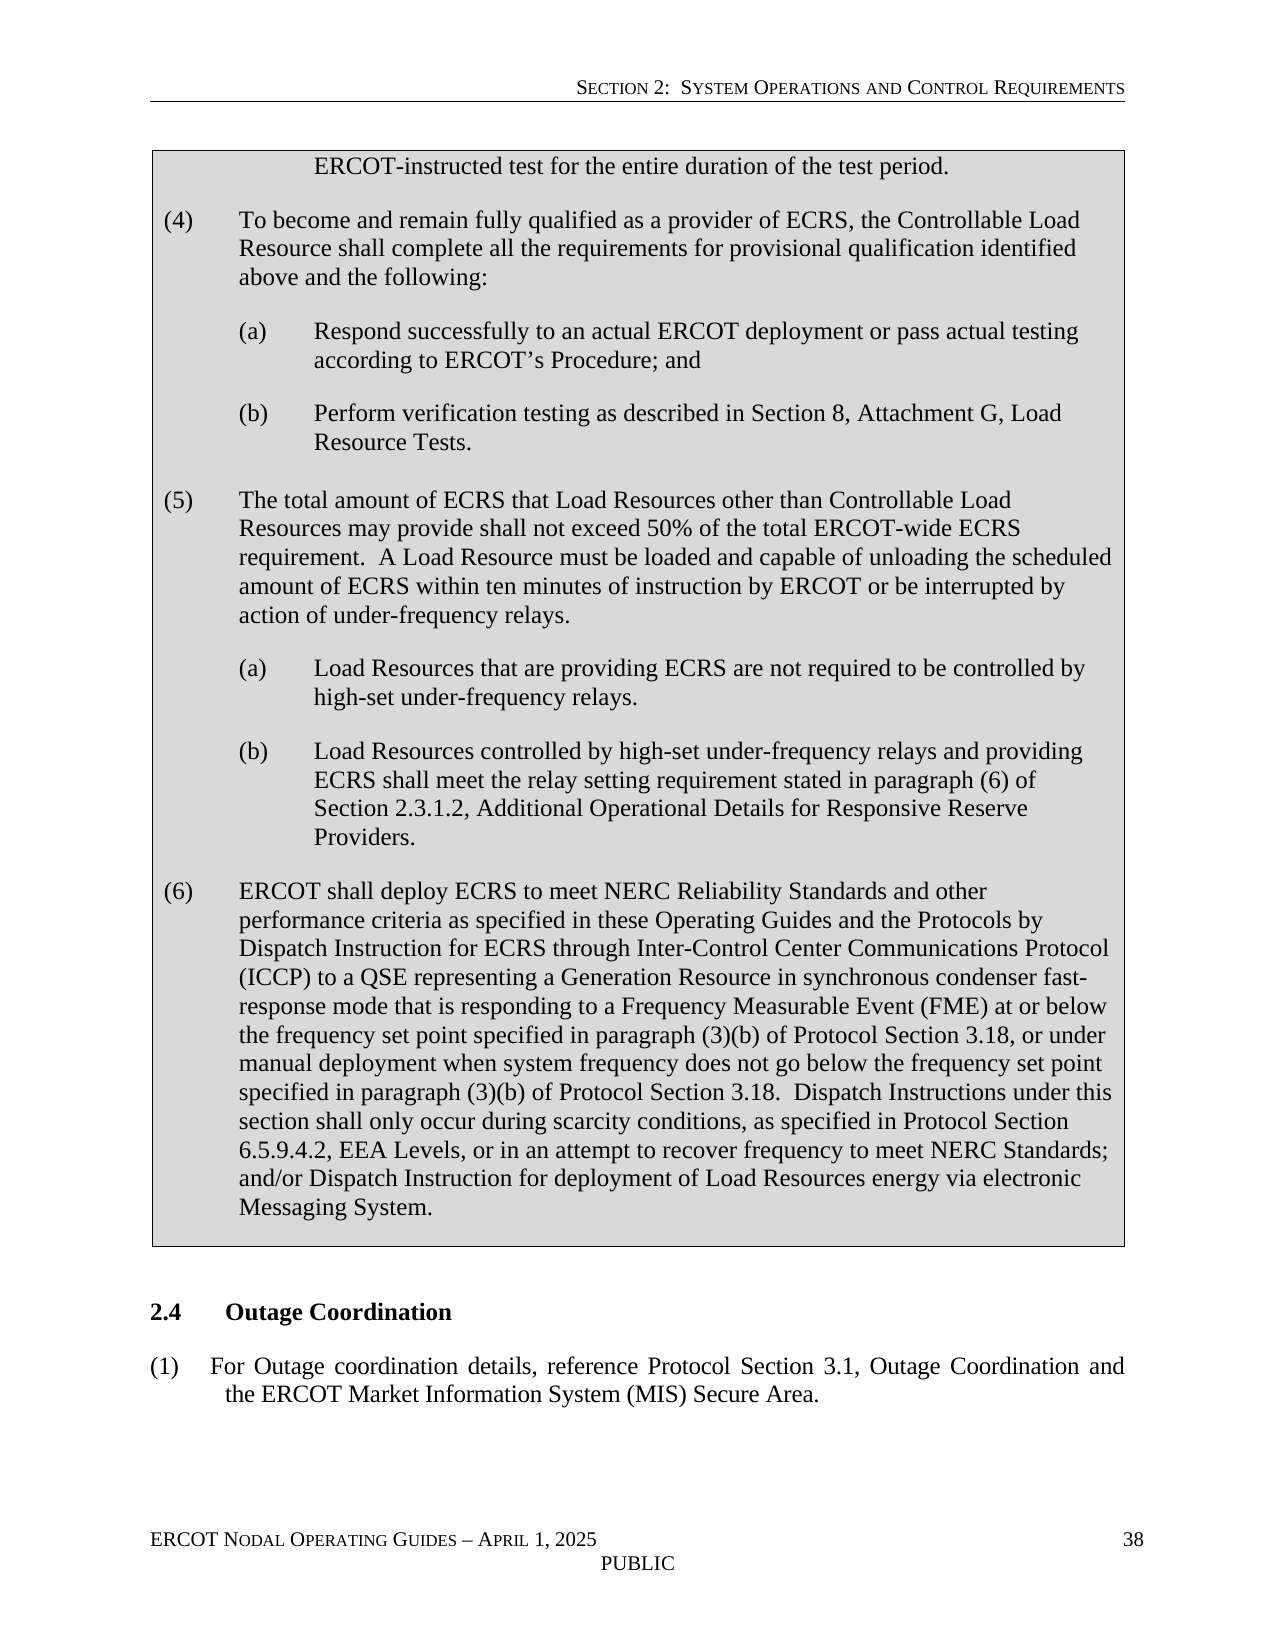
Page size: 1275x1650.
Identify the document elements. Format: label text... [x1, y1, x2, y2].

text (1) For Outage coordination details, reference Protocol Section 3.1, Outage Coordination and the ERCOT Market Information System (MIS) Secure Area. [150, 1351, 1125, 1408]
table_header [153, 151, 1124, 1246]
text 2.4 Outage Coordination [150, 1297, 1125, 1326]
